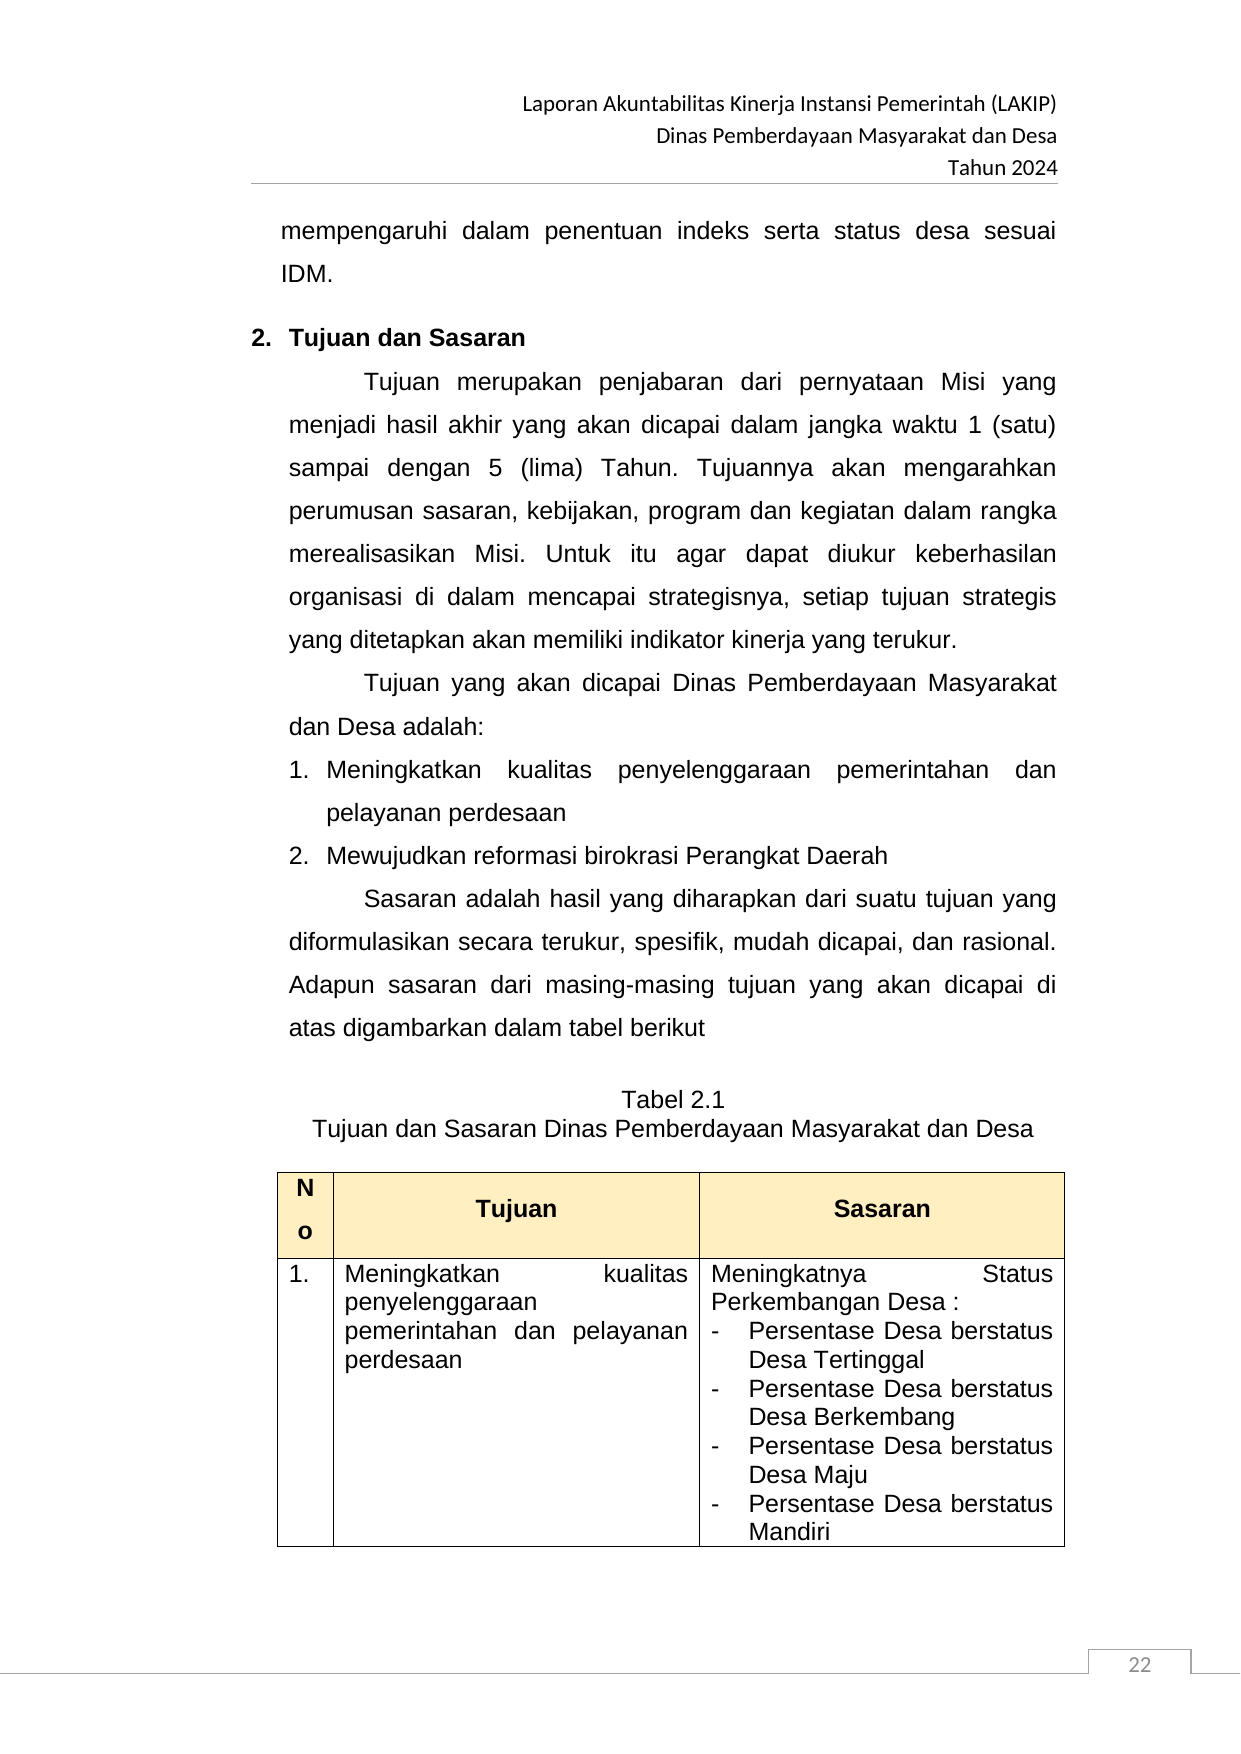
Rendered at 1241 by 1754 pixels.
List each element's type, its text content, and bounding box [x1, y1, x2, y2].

table_cell 1. [278, 1259, 333, 1546]
list Meningkatkan kualitas penyelenggaraan pemerintahan dan pelayanan perdesaan [288, 755, 1058, 827]
table_header No [278, 1173, 333, 1258]
text Tujuan merupakan penjabaran dari pernyataan Misi yang menjadi hasil akhir yang akan dicapai dalam jangka waktu 1 (satu) sampai dengan 5 (lima) Tahun. Tujuannya akan mengarahkan perumusan sasaran, kebijakan, program dan kegiatan dalam rangka merealisasikan Misi. Untuk itu agar dapat diukur keberhasilan organisasi di dalam mencapai strategisnya, setiap tujuan strategis yang ditetapkan akan memiliki indikator kinerja yang terukur. [288, 367, 1058, 654]
text Sasaran adalah hasil yang diharapkan dari suatu tujuan yang diformulasikan secara terukur, spesifik, mudah dicapai, dan rasional. Adapun sasaran dari masing-masing tujuan yang akan dicapai di atas digambarkan dalam tabel berikut [288, 884, 1058, 1042]
list Tujuan dan Sasaran [251, 323, 1058, 352]
table_header Tujuan [334, 1173, 699, 1258]
list Mewujudkan reformasi birokrasi Perangkat Daerah [288, 841, 1058, 870]
table_header Sasaran [700, 1173, 1064, 1258]
table_cell Meningkatnya Status Perkembangan Desa : Persentase Desa berstatus Desa Tertinggal Persentase Desa berstatus Desa Berkembang Persentase Desa berstatus Desa Maju Persentase Desa berstatus Mandiri [700, 1259, 1064, 1546]
text Tujuan dan Sasaran Dinas Pemberdayaan Masyarakat dan Desa [288, 1114, 1058, 1143]
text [281, 216, 1058, 288]
text Tujuan yang akan dicapai Dinas Pemberdayaan Masyarakat dan Desa adalah: [288, 668, 1058, 740]
table_cell Meningkatkan kualitas penyelenggaraan pemerintahan dan pelayanan perdesaan [334, 1259, 699, 1546]
text Tabel 2.1 [288, 1085, 1058, 1114]
